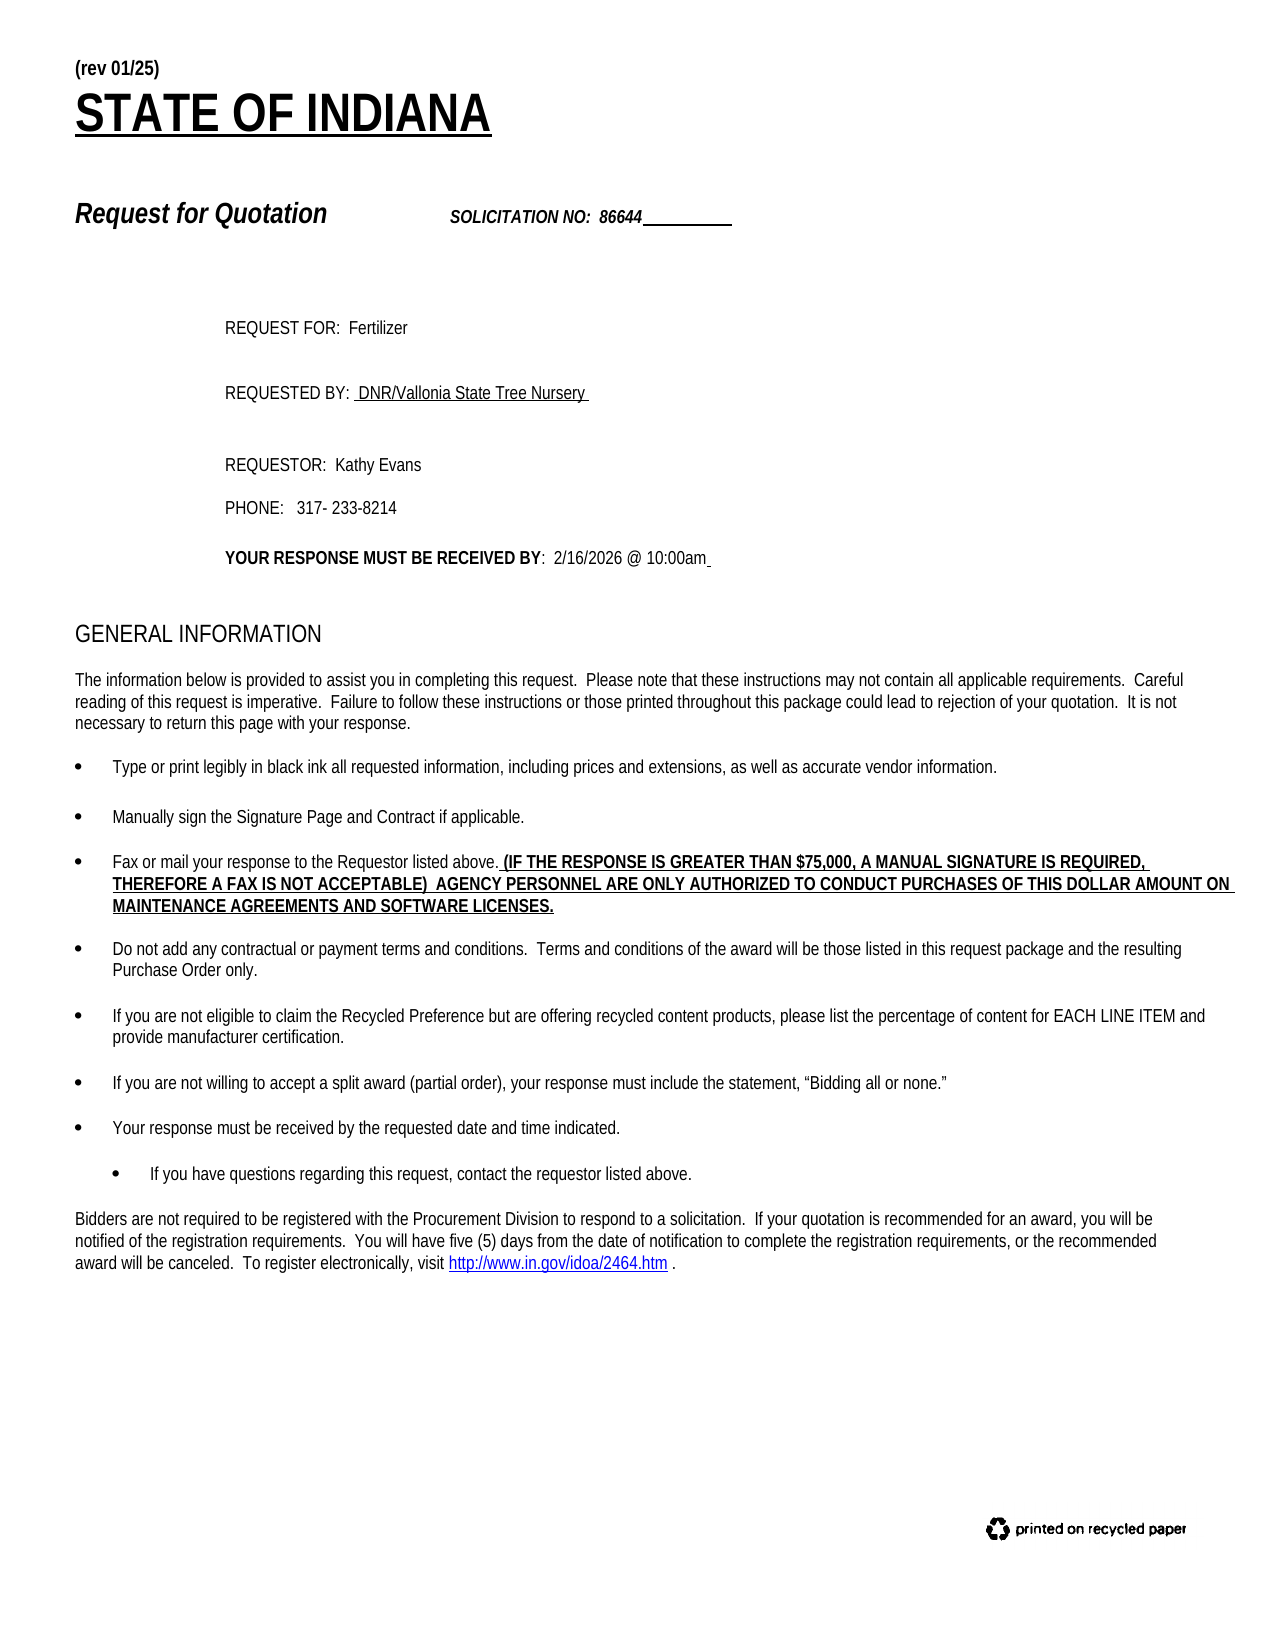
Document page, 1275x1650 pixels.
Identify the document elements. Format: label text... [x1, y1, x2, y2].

list Type or print legibly in black ink all requested information, including prices and extensions, as well as accurate vendor information. [75, 756, 1237, 777]
list Fax or mail your response to the Requestor listed above. (IF THE RESPONSE IS GREATER THAN $75,000, A MANUAL SIGNATURE IS REQUIRED, THEREFORE A FAX IS NOT ACCEPTABLE) AGENCY PERSONNEL ARE ONLY AUTHORIZED TO CONDUCT PURCHASES OF THIS DOLLAR AMOUNT ON MAINTENANCE AGREEMENTS AND SOFTWARE LICENSES. [75, 851, 1237, 916]
list Do not add any contractual or payment terms and conditions. Terms and conditions of the award will be those listed in this request package and the resulting Purchase Order only. [75, 938, 1237, 981]
text (rev 01/25) [75, 56, 1200, 80]
text REQUEST FOR: Fertilizer [150, 317, 1237, 338]
subtitle GENERAL INFORMATION [75, 618, 1200, 647]
list If you are not eligible to claim the Recycled Preference but are offering recycled content products, please list the percentage of content for EACH LINE ITEM and provide manufacturer certification. [75, 1005, 1237, 1048]
subtitle Request for Quotation SOLICITATION NO: 86644 [75, 196, 1200, 229]
text PHONE: 317- 233-8214 [75, 497, 1237, 518]
text YOUR RESPONSE MUST BE RECEIVED BY: 2/16/2026 @ 10:00am [150, 547, 1237, 568]
text REQUESTOR: Kathy Evans [150, 453, 1237, 475]
list If you are not willing to accept a split award (partial order), your response must include the statement, “Bidding all or none.” [75, 1072, 1237, 1093]
text REQUESTED BY: DNR/Vallonia State Tree Nursery [75, 382, 1237, 403]
picture [982, 1502, 1204, 1550]
list If you have questions regarding this request, contact the requestor listed above. [75, 1163, 1200, 1184]
text STATE OF INDIANA [75, 80, 1200, 142]
text Bidders are not required to be registered with the Procurement Division to respond to a solicitation. If your quotation is recommended for an award, you will be notified of the registration requirements. You will have five (5) days from the date of notification to complete the registration requirements, or the recommended award will be canceled. To register electronically, visit http://www.in.gov/idoa/2464.htm . [75, 1208, 1200, 1273]
list Your response must be received by the requested date and time indicated. [75, 1117, 1237, 1139]
text The information below is provided to assist you in completing this request. Please note that these instructions may not contain all applicable requirements. Careful reading of this request is imperative. Failure to follow these instructions or those printed throughout this package could lead to rejection of your quotation. It is not necessary to return this page with your response. [75, 669, 1237, 734]
list Manually sign the Signature Page and Contract if applicable. [75, 806, 1237, 827]
